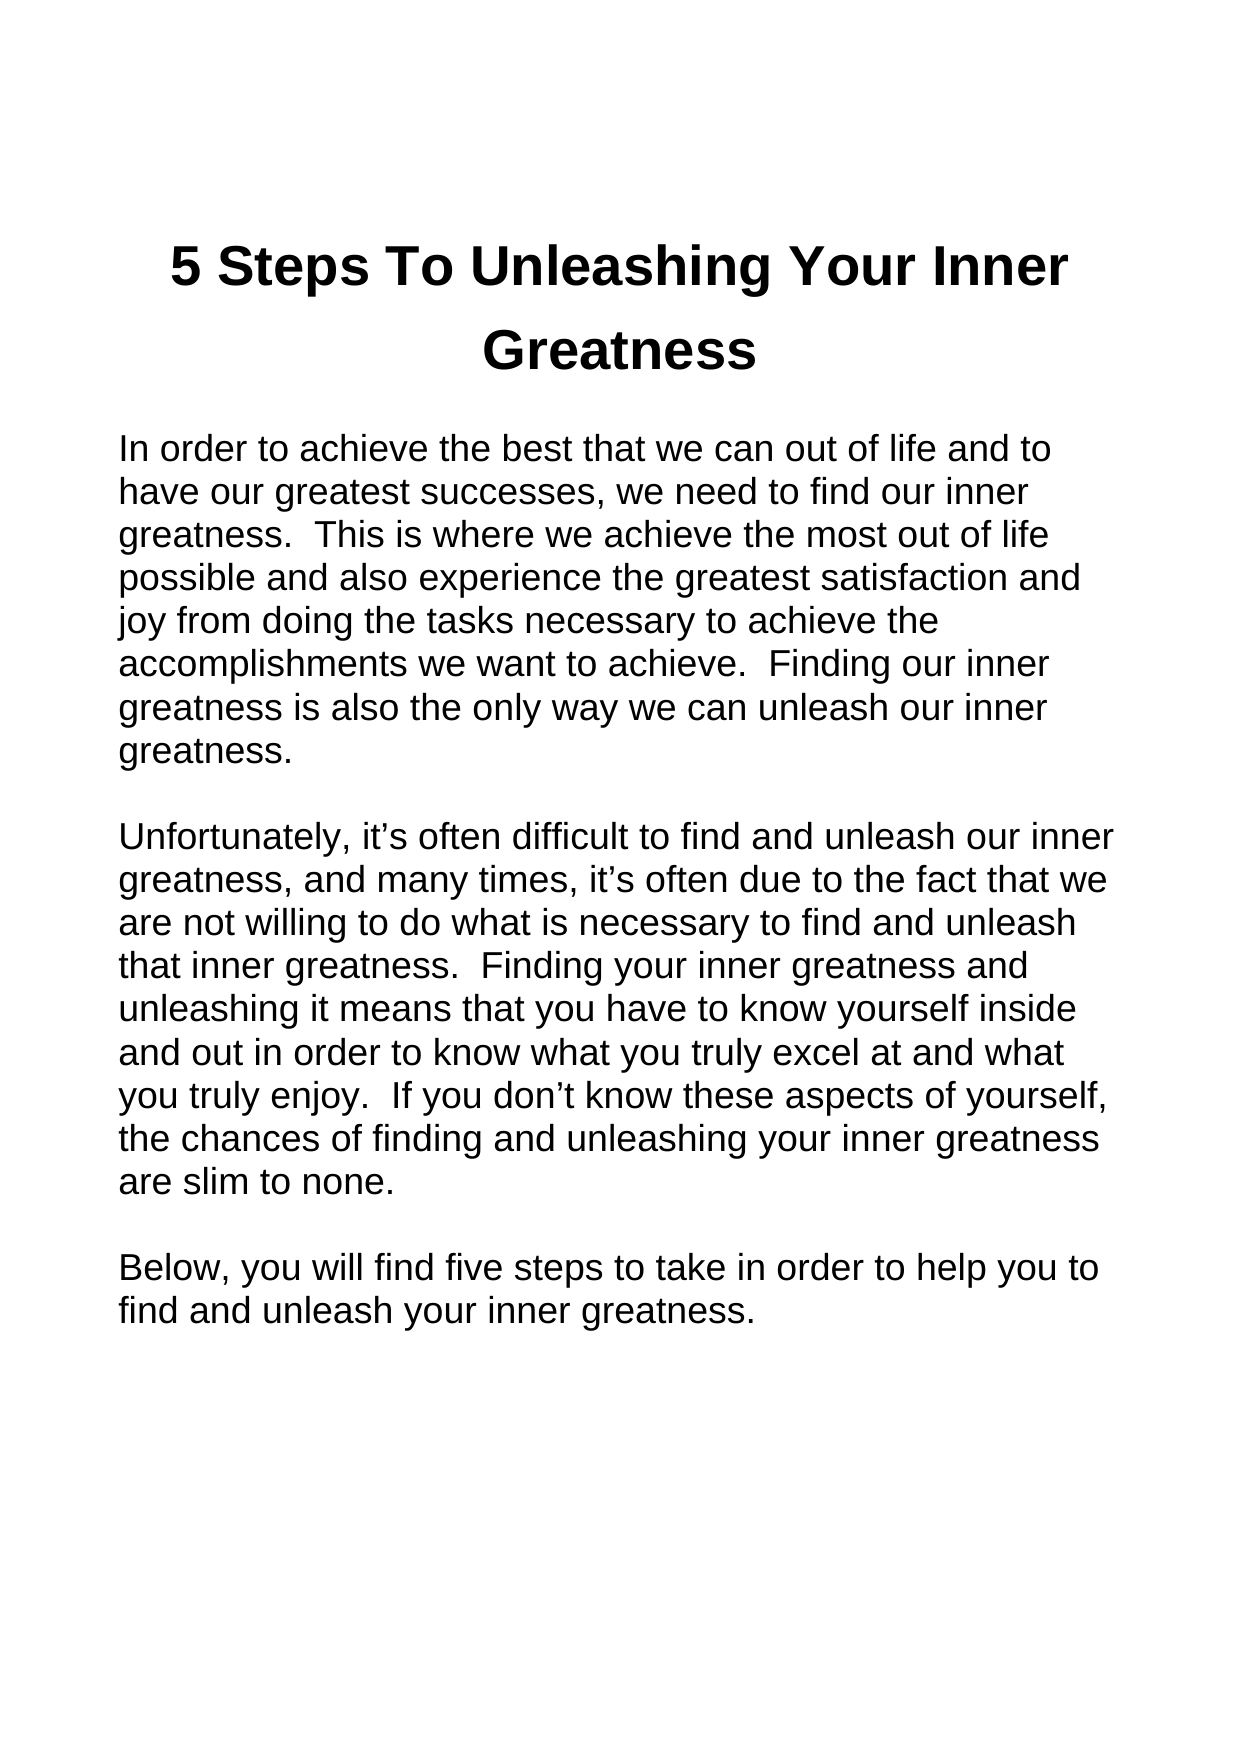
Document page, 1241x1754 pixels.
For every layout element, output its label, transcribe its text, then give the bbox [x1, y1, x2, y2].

text In order to achieve the best that we can out of life and to have our greatest successes, we need to find our inner greatness. This is where we achieve the most out of life possible and also experience the greatest satisfaction and joy from doing the tasks necessary to achieve the accomplishments we want to achieve. Finding our inner greatness is also the only way we can unleash our inner greatness. [118, 426, 1122, 771]
text 5 Steps To Unleashing Your Inner Greatness [118, 233, 1122, 382]
text Below, you will find five steps to take in order to help you to find and unleash your inner greatness. [118, 1245, 1122, 1332]
text Unfortunately, it’s often difficult to find and unleash our inner greatness, and many times, it’s often due to the fact that we are not willing to do what is necessary to find and unleash that inner greatness. Finding your inner greatness and unleashing it means that you have to know yourself inside and out in order to know what you truly excel at and what you truly enjoy. If you don’t know these aspects of yourself, the chances of finding and unleashing your inner greatness are slim to none. [118, 814, 1122, 1202]
